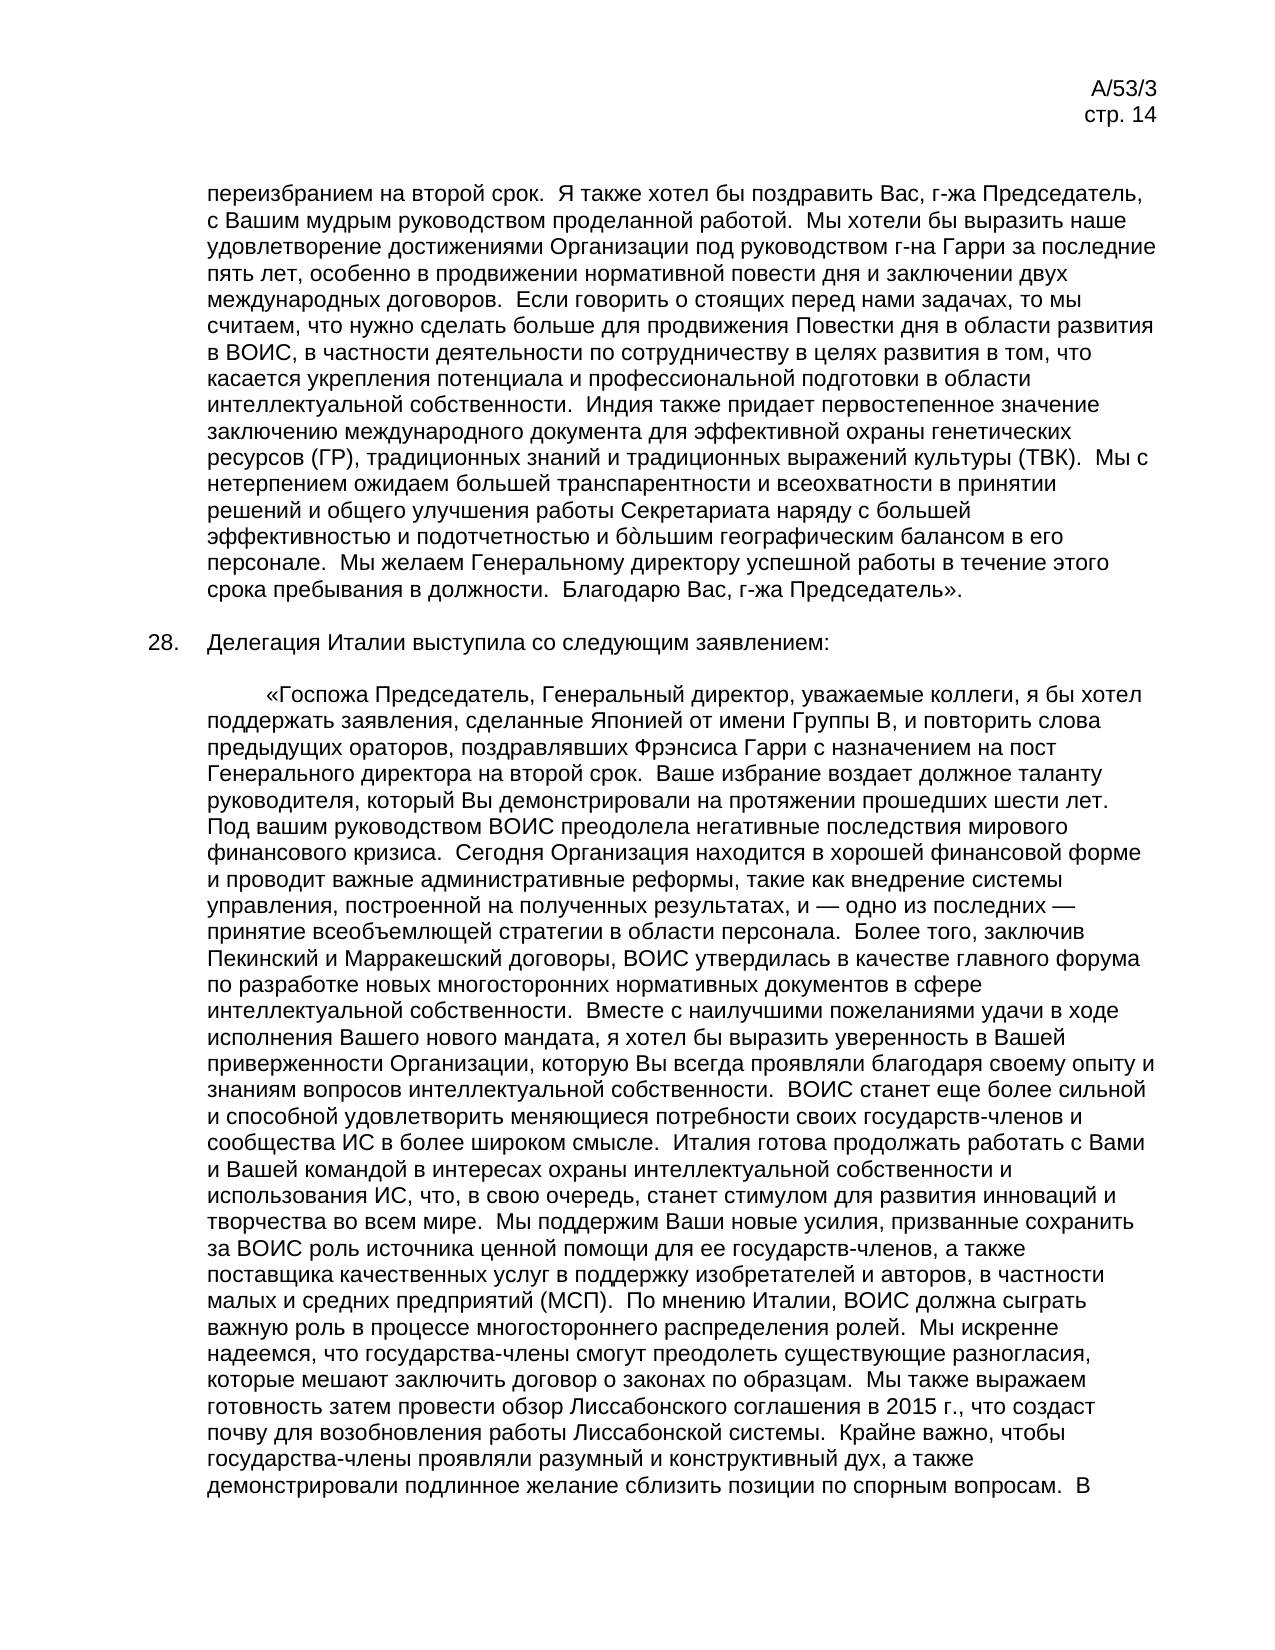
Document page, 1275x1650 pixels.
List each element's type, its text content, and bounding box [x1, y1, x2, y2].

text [207, 681, 1157, 1498]
text 28. Делегация Италии выступила со следующим заявлением: [148, 628, 1157, 655]
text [207, 180, 1157, 602]
